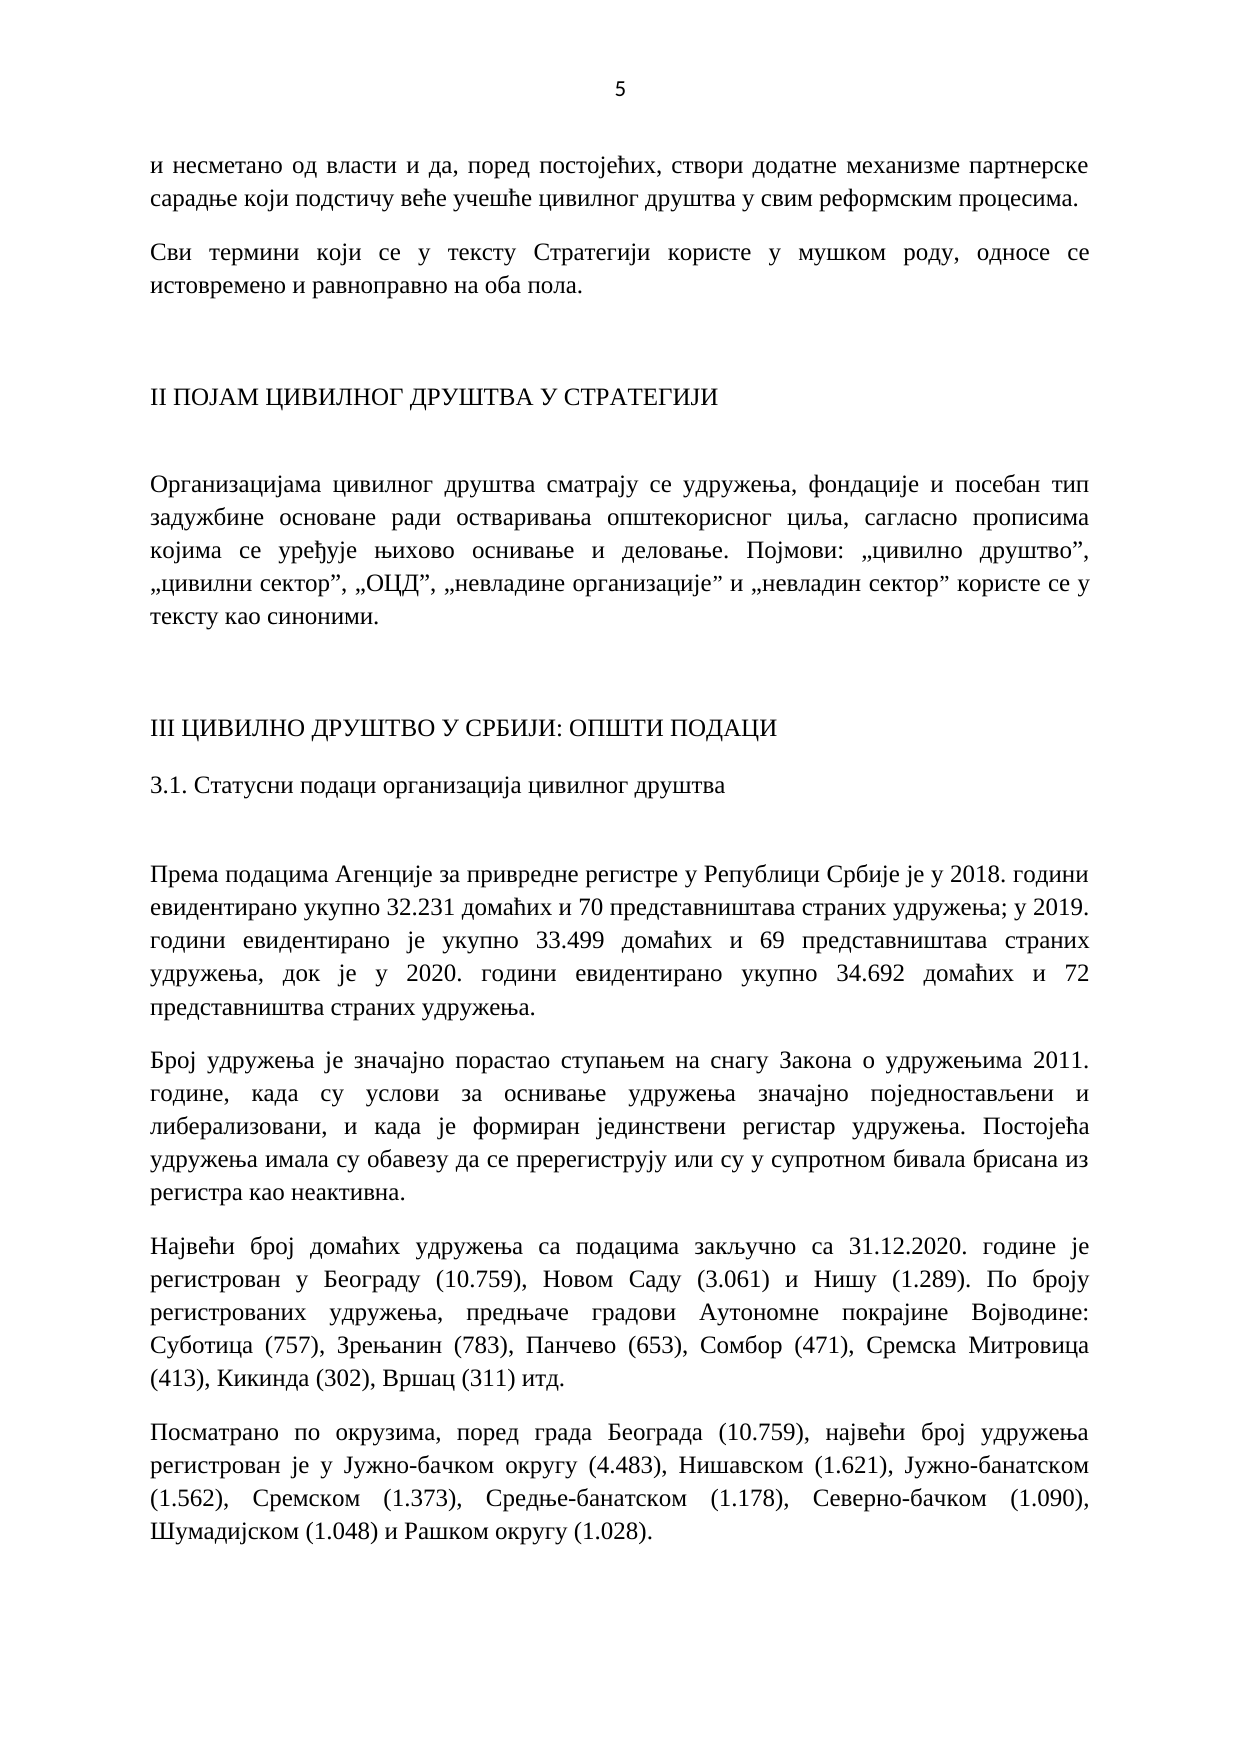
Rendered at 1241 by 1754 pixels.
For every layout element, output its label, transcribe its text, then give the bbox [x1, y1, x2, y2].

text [150, 150, 1090, 212]
text Сви термини који се у тексту Стратегији користе у мушкoм рoду, oднoсe сe истoврeмeнo и рaвнoпрaвнo нa оба пола. [150, 237, 1090, 299]
text Организацијама цивилног друштва сматрају се удружења, фондације и посебан тип задужбине основане ради остваривања општекорисног циља, сагласно прописима којима се уређује њихово оснивање и деловање. Појмови: „цивилно друштво”, „цивилни сектор”, „ОЦД”, „невладине организације” и „невладин сектор” користе се у тексту као синоними. [150, 469, 1090, 629]
subtitle 3.1. Статусни подаци организација цивилног друштва [150, 771, 1090, 799]
subtitle III ЦИВИЛНО ДРУШТВО У СРБИЈИ: ОПШТИ ПОДАЦИ [150, 713, 1090, 741]
text Посматрано по окрузима, поред града Београда (10.759), највећи број удружења регистрован је у Јужно-бачком округу (4.483), Нишавском (1.621), Јужно-банатском (1.562), Сремском (1.373), Средње-банатском (1.178), Северно-бачком (1.090), Шумадијском (1.048) и Рашком округу (1.028). [150, 1417, 1090, 1545]
subtitle II ПОЈАМ ЦИВИЛНОГ ДРУШТВА У СТРАТЕГИЈИ [150, 382, 1090, 411]
text Број удружења је значајно порастао ступањем на снагу Закона о удружењима 2011. године, када су услови за оснивање удружења значајно поједностављени и либерализовани, и када је формиран јединствени регистар удружења. Постојећа удружења имала су обавезу да се пререгиструју или су у супротном бивала брисана из регистра као неактивна. [150, 1045, 1090, 1206]
text Према подацима Агенције за привредне регистре у Републици Србије је у 2018. години евидентирано укупно 32.231 домаћих и 70 представништава страних удружења; у 2019. години евидентирано је укупно 33.499 домаћих и 69 представништава страних удружења, док је у 2020. години евидентирано укупно 34.692 домаћих и 72 представништва страних удружења. [150, 859, 1090, 1020]
text Највећи број домаћих удружења са подацима закључно са 31.12.2020. године је регистрован у Београду (10.759), Новом Саду (3.061) и Нишу (1.289). По броју регистрованих удружења, предњаче градови Аутономне покрајине Војводине: Суботица (757), Зрењанин (783), Панчево (653), Сомбор (471), Сремска Митровица (413), Кикинда (302), Вршац (311) итд. [150, 1231, 1090, 1392]
